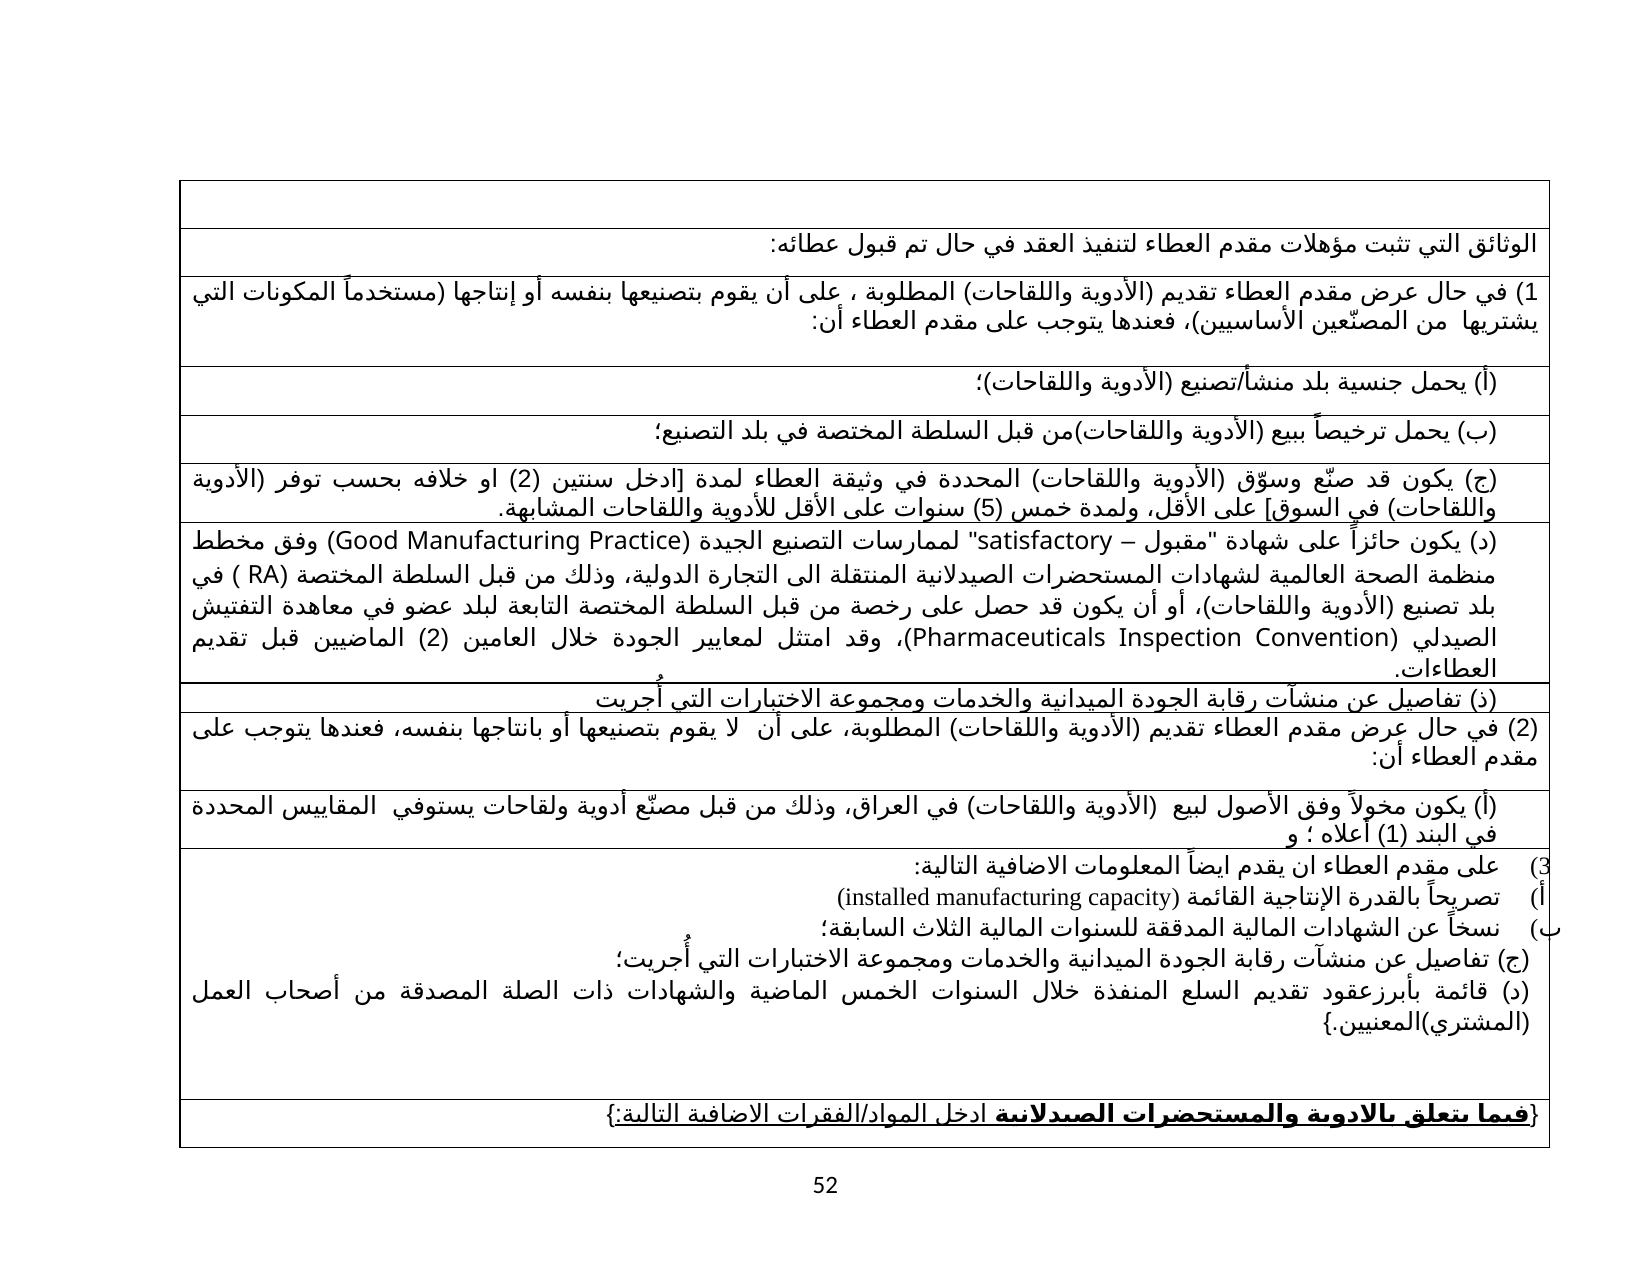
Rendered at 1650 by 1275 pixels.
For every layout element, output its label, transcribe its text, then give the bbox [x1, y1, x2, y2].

table_cell (أ) يحمل جنسية بلد منشأ/تصنيع (الأدوية واللقاحات)؛ [181, 367, 1549, 415]
table_cell (د) يكون حائزاً على شهادة "مقبول – satisfactory" لممارسات التصنيع الجيدة (Good Manufacturing Practice) وفق مخطط منظمة الصحة العالمية لشهادات المستحضرات الصيدلانية المنتقلة الى التجارة الدولية، وذلك من قبل السلطة المختصة (RA ) في بلد تصنيع (الأدوية واللقاحات)، أو أن يكون قد حصل على رخصة من قبل السلطة المختصة التابعة لبلد عضو في معاهدة التفتيش الصيدلي (Pharmaceuticals Inspection Convention)، وقد امتثل لمعايير الجودة خلال العامين (2) الماضيين قبل تقديم العطاءات. [181, 523, 1549, 682]
table_cell 1) في حال عرض مقدم العطاء تقديم (الأدوية واللقاحات) المطلوبة ، على أن يقوم بتصنيعها بنفسه أو إنتاجها (مستخدماً المكونات التي يشتريها من المصنّعين الأساسيين)، فعندها يتوجب على مقدم العطاء أن: [181, 277, 1549, 366]
table_cell (أ) يكون مخولاً وفق الأصول لبيع (الأدوية واللقاحات) في العراق، وذلك من قبل مصنّع أدوية ولقاحات يستوفي المقاييس المحددة في البند (1) أعلاه ؛ و [181, 791, 1549, 848]
table_cell {فيما يتعلق بالادوية والمستحضرات الصيدلانية ادخل المواد/الفقرات الاضافية التالية:} [181, 1100, 1549, 1147]
table_cell (ب) يحمل ترخيصاً ببيع (الأدوية واللقاحات)من قبل السلطة المختصة في بلد التصنيع؛ [181, 416, 1549, 463]
table_cell على مقدم العطاء ان يقدم ايضاً المعلومات الاضافية التالية: تصريحاً بالقدرة الإنتاجية القائمة (installed manufacturing capacity) نسخاً عن الشهادات المالية المدققة للسنوات المالية الثلاث السابقة؛ (ج) تفاصيل عن منشآت رقابة الجودة الميدانية والخدمات ومجموعة الاختبارات التي أُجريت؛ (د) قائمة بأبرزعقود تقديم السلع المنفذة خلال السنوات الخمس الماضية والشهادات ذات الصلة المصدقة من أصحاب العمل (المشتري)المعنيين.} [181, 849, 1549, 1098]
table_cell (2) في حال عرض مقدم العطاء تقديم (الأدوية واللقاحات) المطلوبة، على أن لا يقوم بتصنيعها أو بانتاجها بنفسه، فعندها يتوجب على مقدم العطاء أن: [181, 713, 1549, 789]
table_cell (ج) يكون قد صنّع وسوّق (الأدوية واللقاحات) المحددة في وثيقة العطاء لمدة [ادخل سنتين (2) او خلافه بحسب توفر (الأدوية واللقاحات) في السوق] على الأقل، ولمدة خمس (5) سنوات على الأقل للأدوية واللقاحات المشابهة. [181, 464, 1549, 522]
table_cell الوثائق التي تثبت مؤهلات مقدم العطاء لتنفيذ العقد في حال تم قبول عطائه: [181, 229, 1549, 276]
table_cell (ذ) تفاصيل عن منشآت رقابة الجودة الميدانية والخدمات ومجموعة الاختبارات التي أُجريت [181, 684, 1549, 712]
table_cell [181, 181, 1549, 228]
